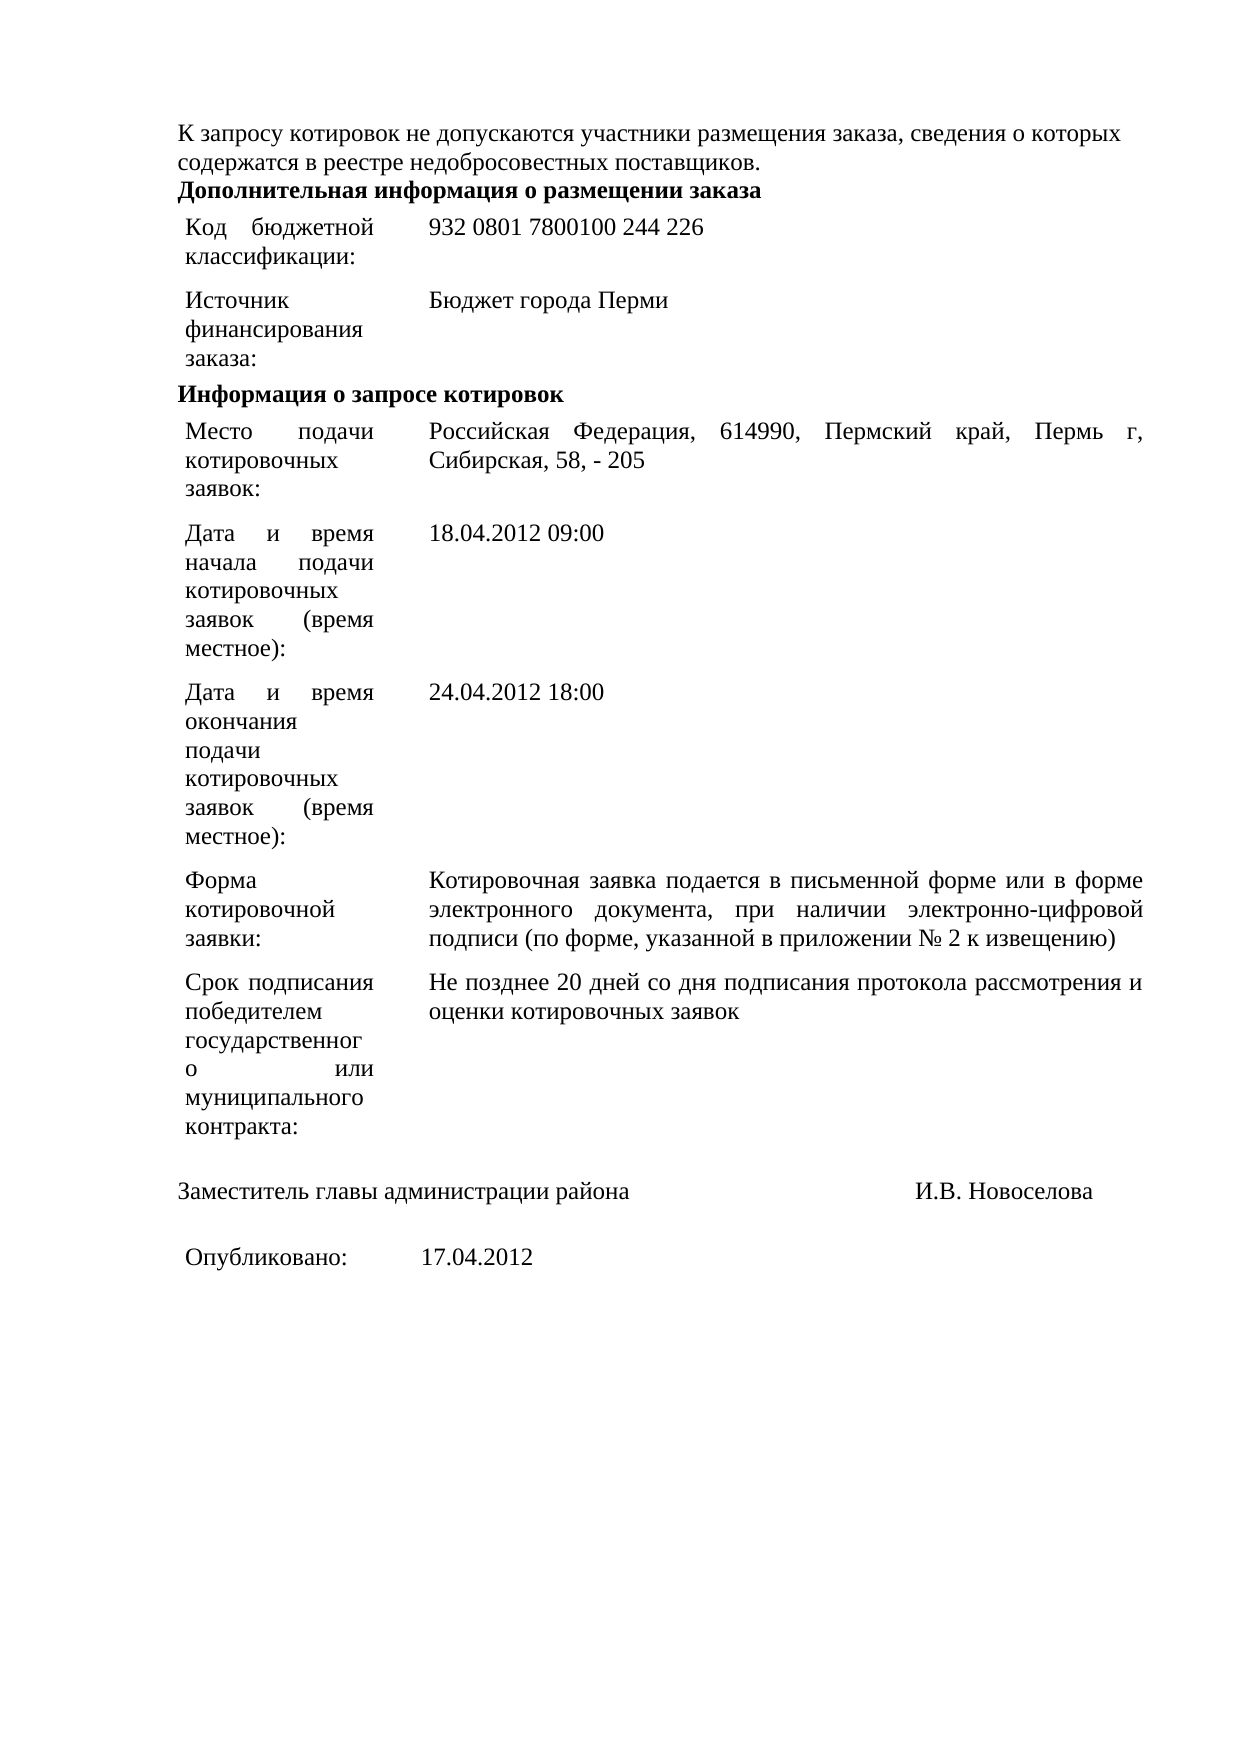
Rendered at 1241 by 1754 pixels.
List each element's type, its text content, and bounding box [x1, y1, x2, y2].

table_cell Форма котировочной заявки: [177, 858, 421, 959]
table_header Российская Федерация, 614990, Пермский край, Пермь г, Сибирская, 58, - 205 [421, 408, 1152, 510]
table_cell Котировочная заявка подается в письменной форме или в форме электронного документа, при наличии электронно-цифровой подписи (по форме, указанной в приложении № 2 к извещению) [421, 858, 1152, 959]
table_header 17.04.2012 [421, 1234, 1152, 1278]
table_cell 24.04.2012 18:00 [421, 669, 1152, 857]
table_cell Дата и время окончания подачи котировочных заявок (время местное): [177, 669, 421, 857]
table_header Опубликовано: [177, 1234, 421, 1278]
text Дополнительная информация о размещении заказа [177, 176, 1152, 204]
text К запросу котировок не допускаются участники размещения заказа, сведения о которых содержатся в реестре недобросовестных поставщиков. [177, 118, 1152, 176]
table_header 932 0801 7800100 244 226 [421, 204, 1152, 277]
table_cell 18.04.2012 09:00 [421, 510, 1152, 669]
table_header Место подачи котировочных заявок: [177, 408, 421, 510]
table_header Код бюджетной классификации: [177, 204, 421, 277]
table_cell Источник финансирования заказа: [177, 278, 421, 379]
table_cell Срок подписания победителем государственного или муниципального контракта: [177, 959, 421, 1147]
table_cell Бюджет города Перми [421, 278, 1152, 379]
text Информация о запросе котировок [177, 379, 1152, 408]
text Заместитель главы администрации района И.В. Новоселова [177, 1176, 1152, 1205]
table_cell Не позднее 20 дней со дня подписания протокола рассмотрения и оценки котировочных заявок [421, 959, 1152, 1147]
table_cell Дата и время начала подачи котировочных заявок (время местное): [177, 510, 421, 669]
